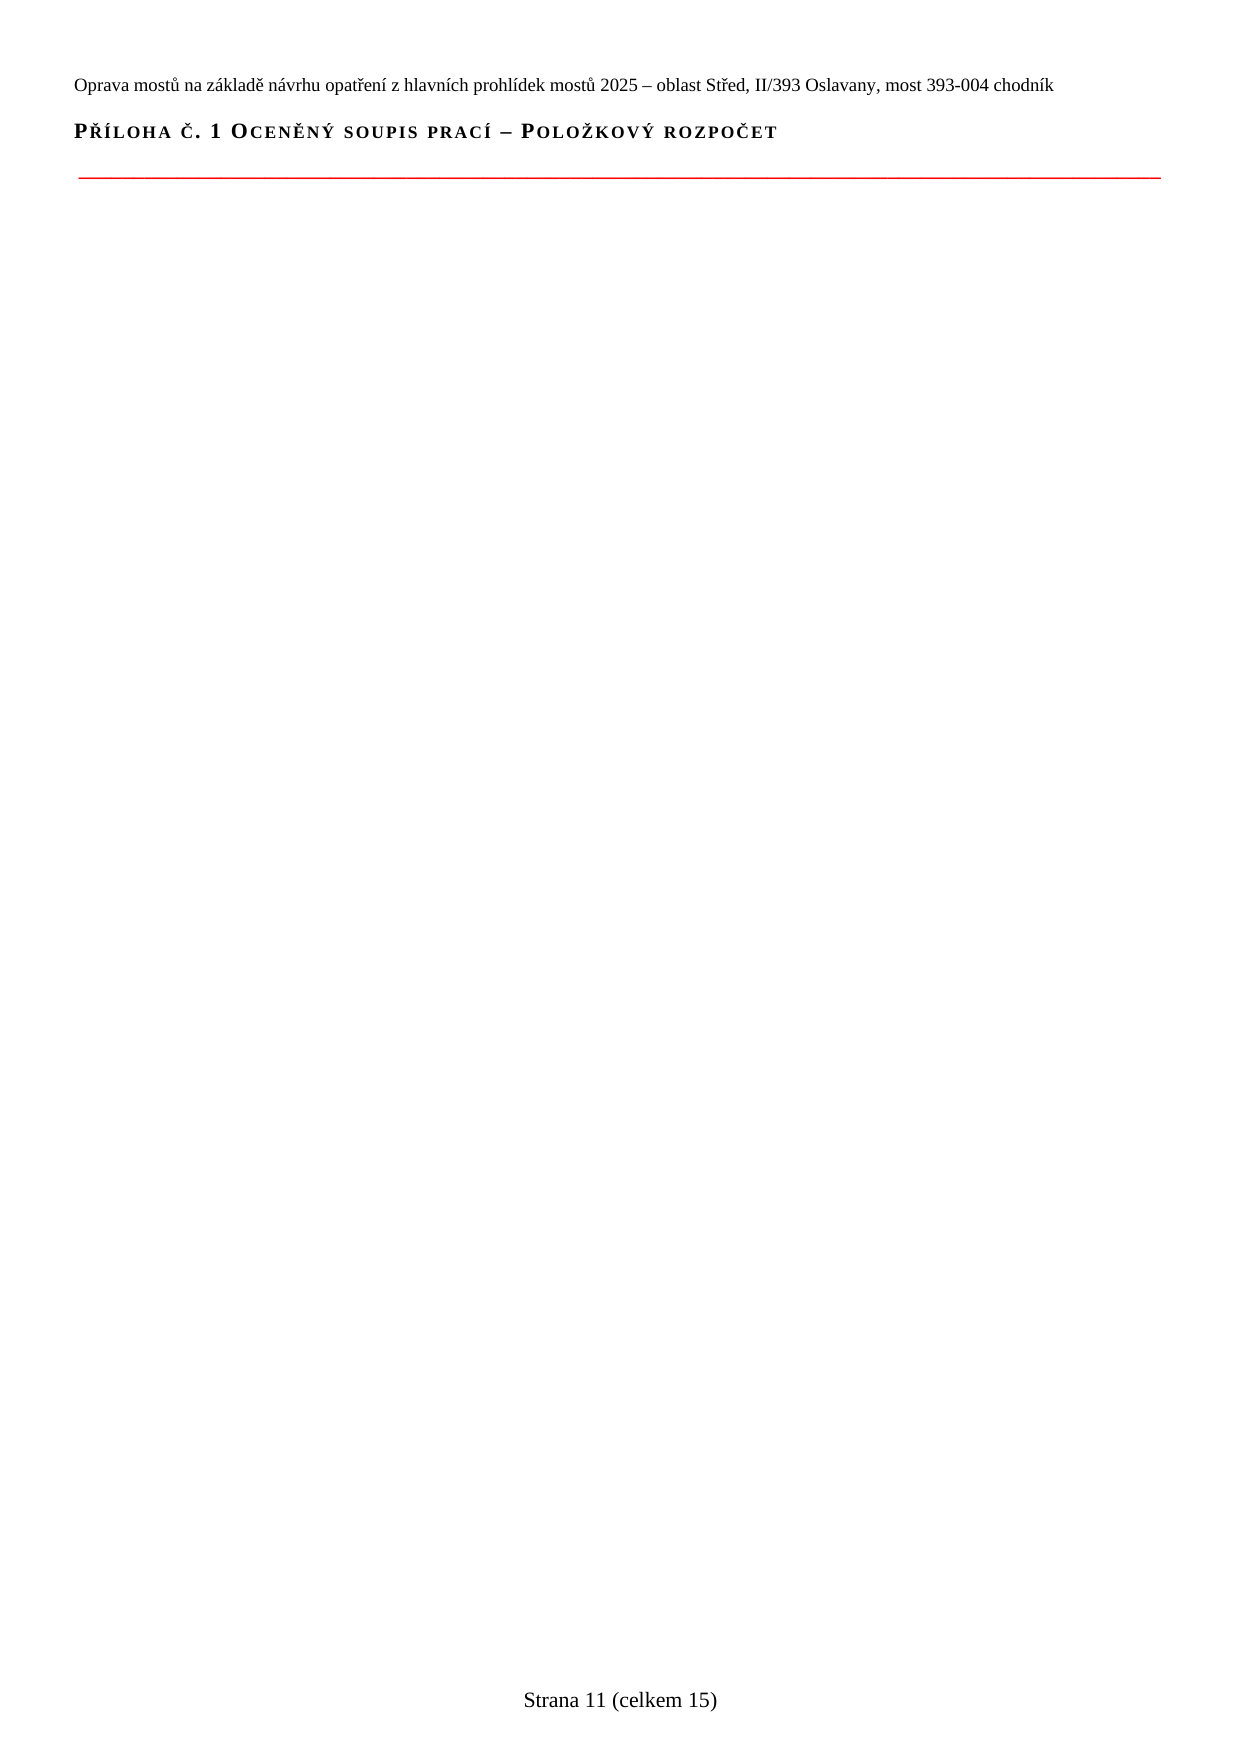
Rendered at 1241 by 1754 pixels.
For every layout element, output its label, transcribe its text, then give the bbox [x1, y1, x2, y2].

text Příloha č. 1 Oceněný soupis prací – Položkový rozpočet [74, 118, 1166, 143]
text ___________________________________________________________________________________________________ [74, 156, 1166, 181]
